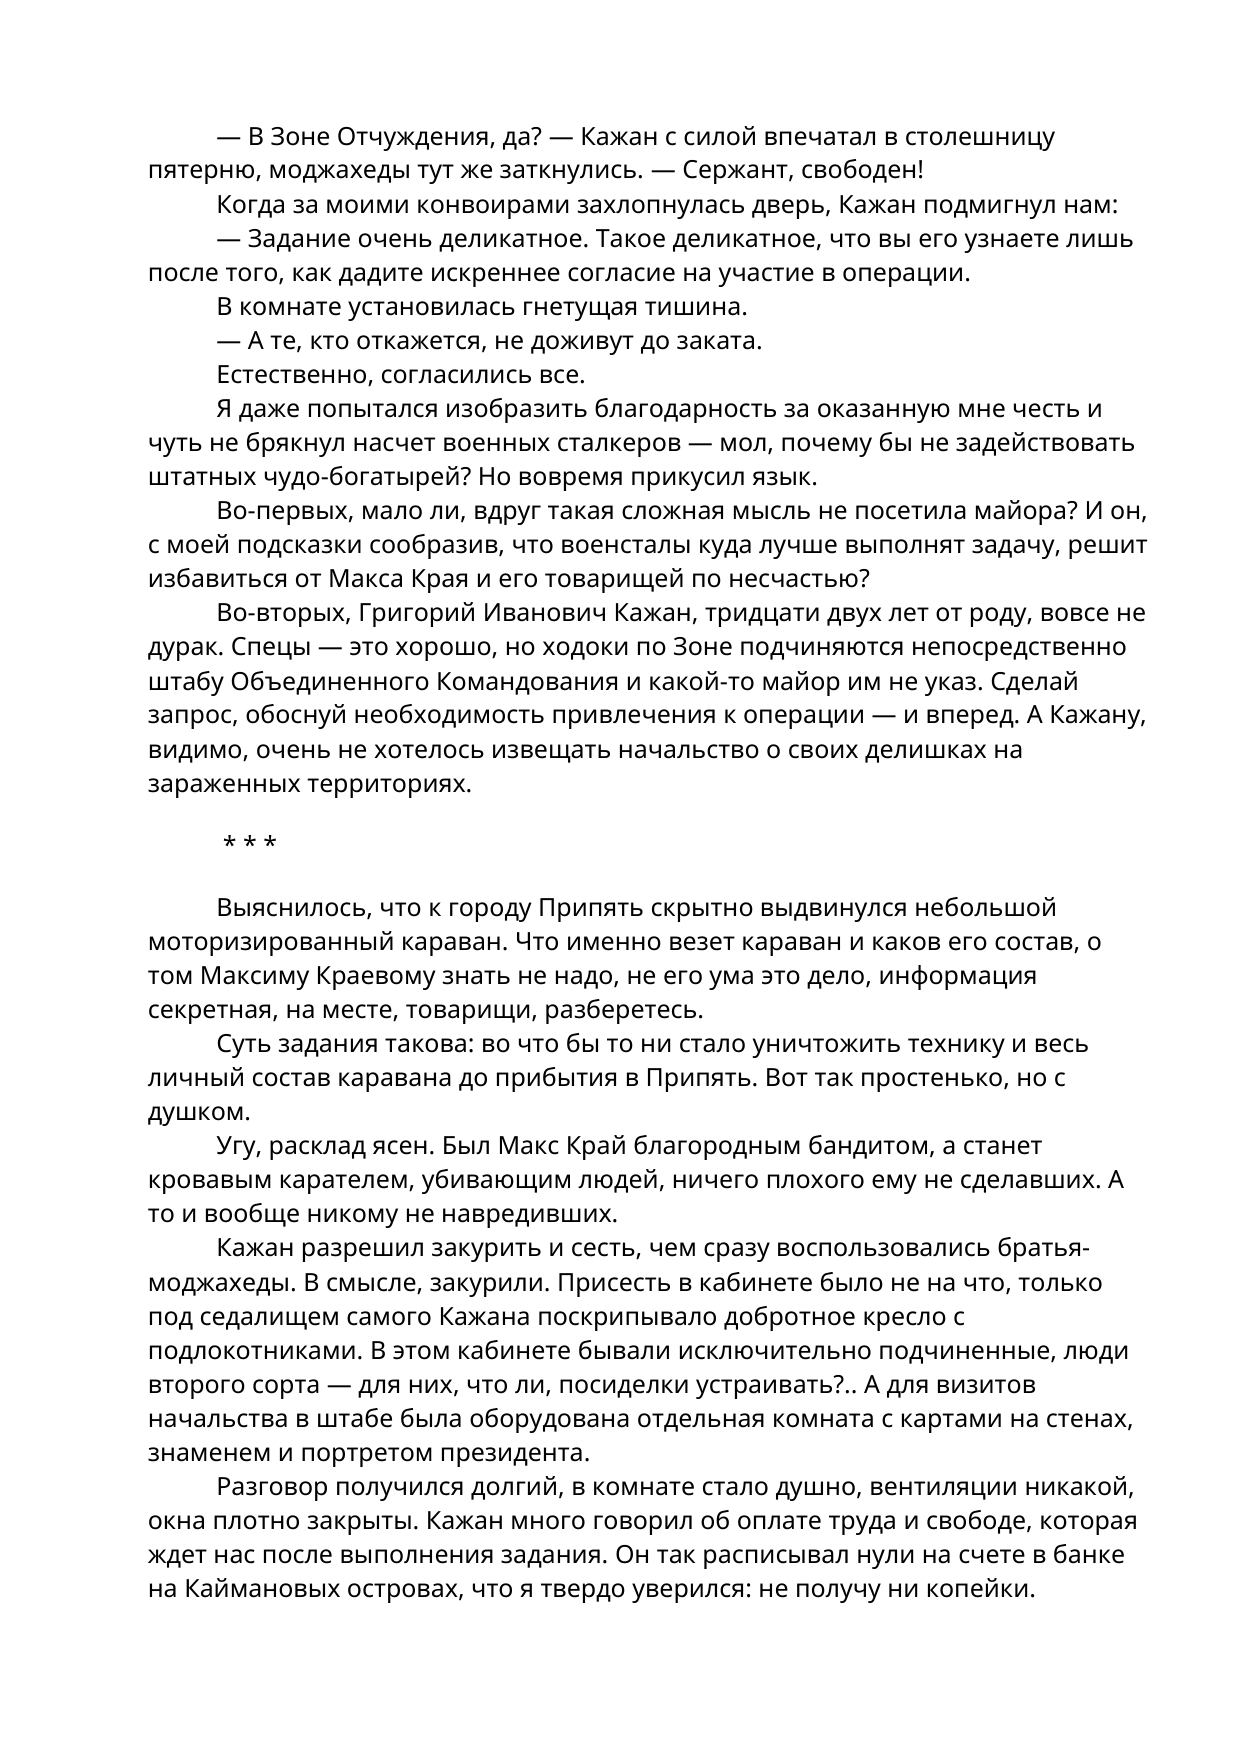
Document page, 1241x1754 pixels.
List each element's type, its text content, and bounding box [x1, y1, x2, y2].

text В комнате установилась гнетущая тишина. [148, 288, 1152, 322]
text Суть задания такова: во что бы то ни стало уничтожить технику и весь личный состав каравана до прибытия в Припять. Вот так простенько, но с душком. [148, 1026, 1152, 1128]
text — Задание очень деликатное. Такое деликатное, что вы его узнаете лишь после того, как дадите искреннее согласие на участие в операции. [148, 220, 1152, 288]
text Разговор получился долгий, в комнате стало душно, вентиляции никакой, окна плотно закрыты. Кажан много говорил об оплате труда и свободе, которая ждет нас после выполнения задания. Он так расписывал нули на счете в банке на Каймановых островах, что я твердо уверился: не получу ни копейки. [148, 1468, 1152, 1605]
text — В Зоне Отчуждения, да? — Кажан с силой впечатал в столешницу пятерню, моджахеды тут же заткнулись. — Сержант, свободен! [148, 118, 1152, 186]
text Выяснилось, что к городу Припять скрытно выдвинулся небольшой моторизированный караван. Что именно везет караван и каков его состав, о том Максиму Краевому знать не надо, не его ума это дело, информация секретная, на месте, товарищи, разберетесь. [148, 889, 1152, 1026]
text Во-первых, мало ли, вдруг такая сложная мысль не посетила майора? И он, с моей подсказки сообразив, что военсталы куда лучше выполнят задачу, решит избавиться от Макса Края и его товарищей по несчастью? [148, 493, 1152, 595]
text Когда за моими конвоирами захлопнулась дверь, Кажан подмигнул нам: [148, 186, 1152, 220]
text — А те, кто откажется, не доживут до заката. [148, 322, 1152, 357]
text Кажан разрешил закурить и сесть, чем сразу воспользовались братья-моджахеды. В смысле, закурили. Присесть в кабинете было не на что, только под седалищем самого Кажана поскрипывало добротное кресло с подлокотниками. В этом кабинете бывали исключительно подчиненные, люди второго сорта — для них, что ли, посиделки устраивать?.. А для визитов начальства в штабе была оборудована отдельная комната с картами на стенах, знаменем и портретом президента. [148, 1230, 1152, 1468]
text Во-вторых, Григорий Иванович Кажан, тридцати двух лет от роду, вовсе не дурак. Спецы — это хорошо, но ходоки по Зоне подчиняются непосредственно штабу Объединенного Командования и какой-то майор им не указ. Сделай запрос, обоснуй необходимость привлечения к операции — и вперед. А Кажану, видимо, очень не хотелось извещать начальство о своих делишках на зараженных территориях. [148, 595, 1152, 799]
text * * * [148, 827, 1152, 861]
text Я даже попытался изобразить благодарность за оказанную мне честь и чуть не брякнул насчет военных сталкеров — мол, почему бы не задействовать штатных чудо-богатырей? Но вовремя прикусил язык. [148, 391, 1152, 493]
text Естественно, согласились все. [148, 357, 1152, 391]
text Угу, расклад ясен. Был Макс Край благородным бандитом, а станет кровавым карателем, убивающим людей, ничего плохого ему не сделавших. А то и вообще никому не навредивших. [148, 1128, 1152, 1230]
